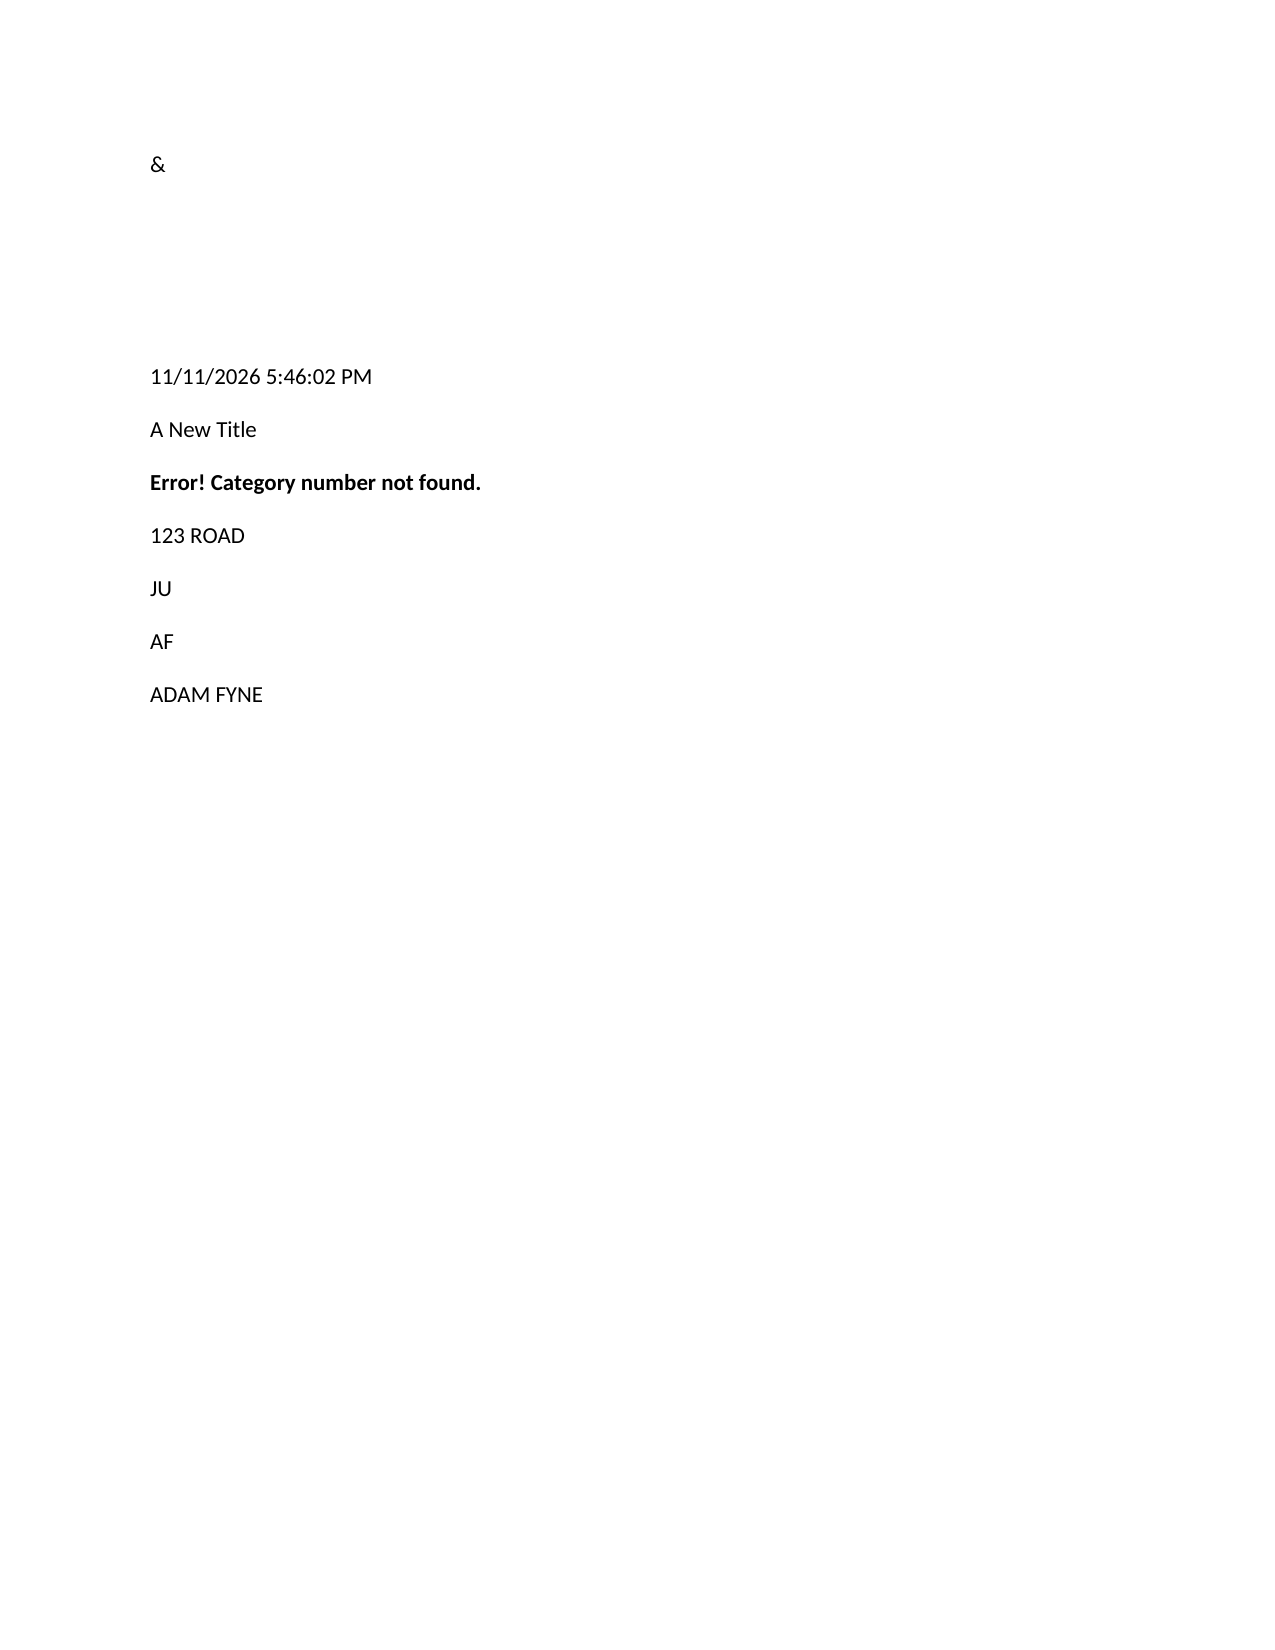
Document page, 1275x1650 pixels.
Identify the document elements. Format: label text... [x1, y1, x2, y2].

text 13/01/2025 10:05:07 AM [150, 362, 1125, 390]
text 123 ROAD [150, 521, 1125, 549]
text AF [150, 627, 1125, 655]
text Error! Category number not found. [150, 468, 1125, 496]
text A New Title [150, 415, 1125, 443]
text ADAM FYNE [150, 680, 1125, 708]
text JU [150, 574, 1125, 602]
